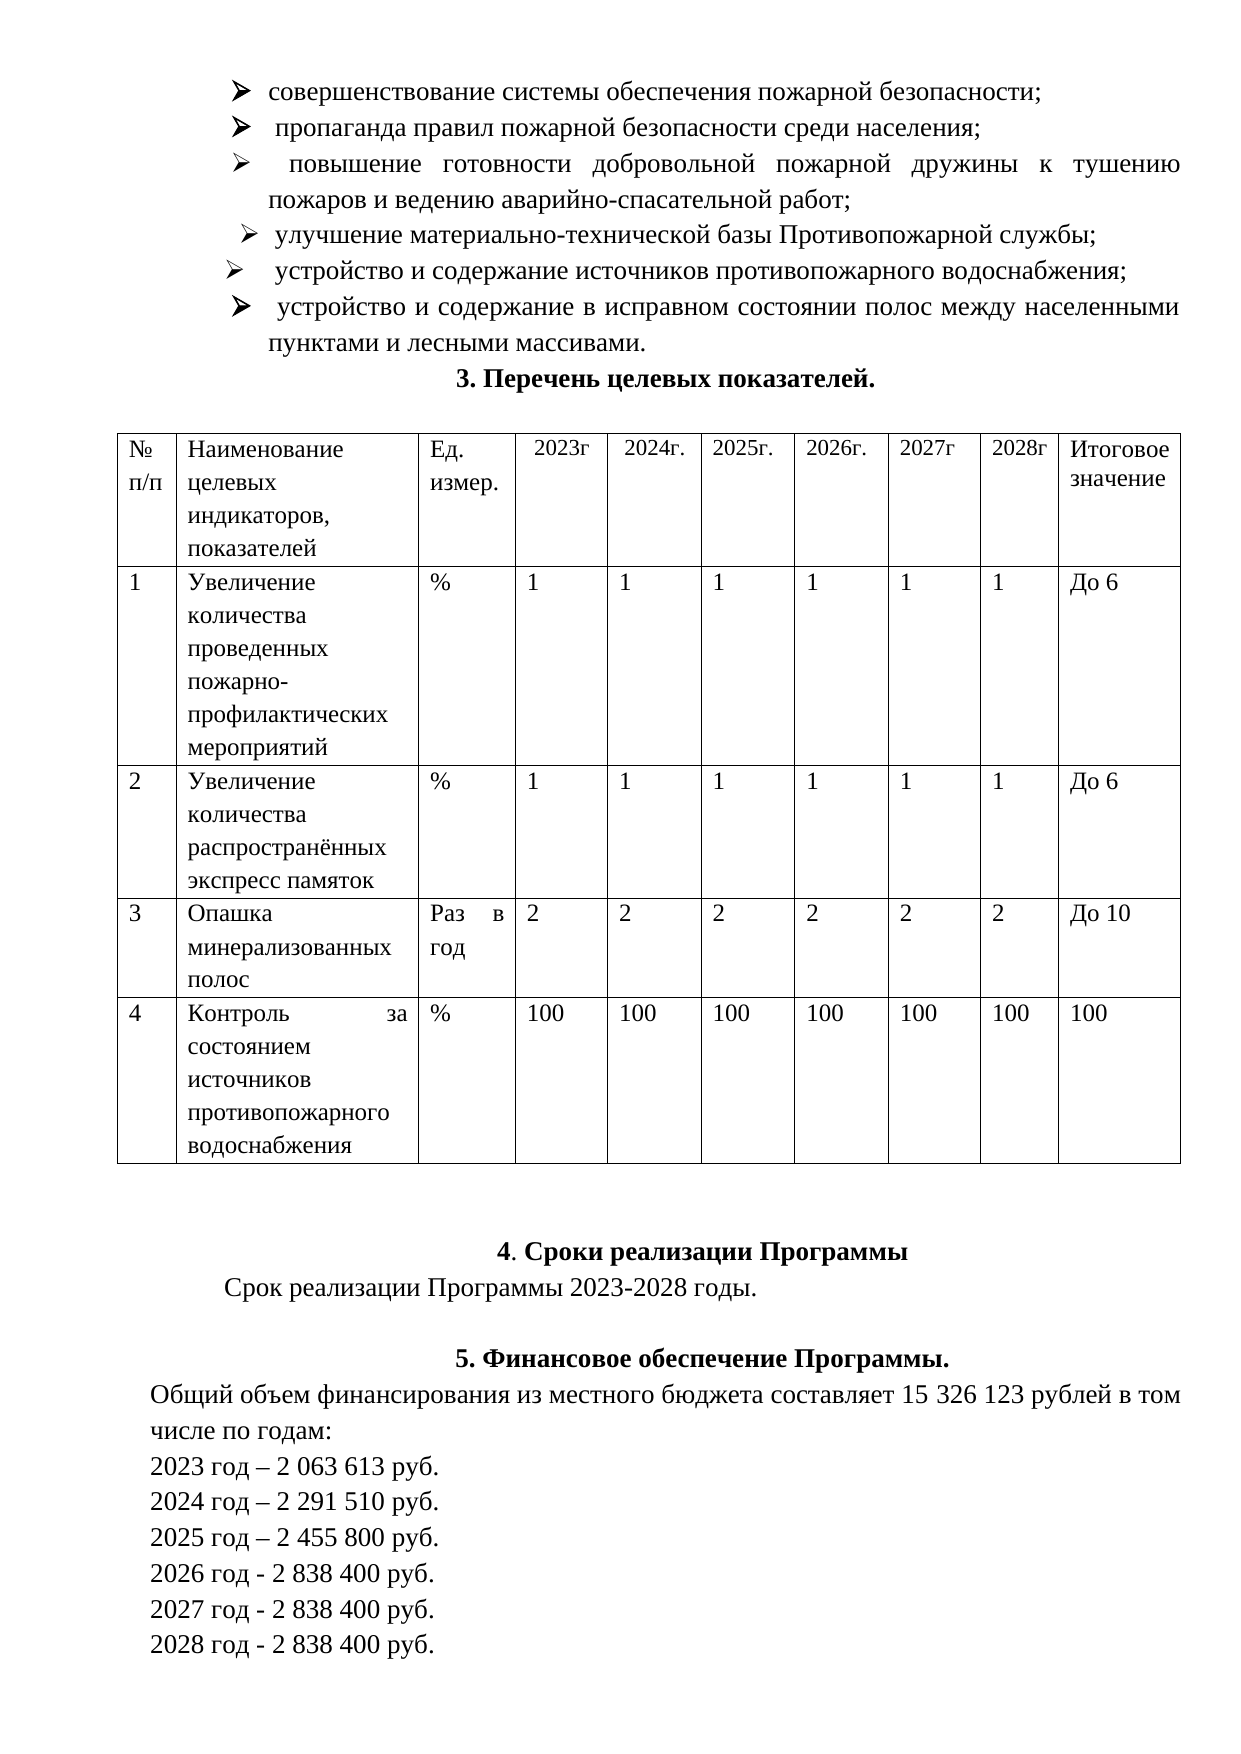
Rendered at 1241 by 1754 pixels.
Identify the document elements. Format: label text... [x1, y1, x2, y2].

table_cell % [419, 766, 515, 897]
table_cell Увеличение количества распространённых экспресс памяток [177, 766, 418, 897]
list улучшение материально-технической базы Противопожарной службы; [239, 218, 1181, 250]
table_cell 2 [981, 899, 1058, 997]
table_cell 100 [889, 998, 980, 1163]
table_cell 1 [516, 766, 607, 897]
text Общий объем финансирования из местного бюджета составляет 15 326 123 рублей в том числе по годам: [150, 1378, 1181, 1445]
table_cell 1 [608, 766, 701, 897]
table_header Наименование целевых индикаторов, показателей [177, 434, 418, 566]
text 3. Перечень целевых показателей. [150, 362, 1181, 393]
table_cell 100 [516, 998, 607, 1163]
table_cell 1 [516, 567, 607, 765]
table_cell Контроль за состоянием источников противопожарного водоснабжения [177, 998, 418, 1163]
table_cell 1 [702, 766, 794, 897]
table_header 2027г [889, 434, 980, 566]
table_header 2028г [981, 434, 1058, 566]
text 2026 год - 2 838 400 руб. [150, 1557, 1181, 1588]
table_cell 1 [795, 766, 888, 897]
table_cell % [419, 567, 515, 765]
table_cell 2 [795, 899, 888, 997]
table_cell 3 [118, 899, 176, 997]
table_cell 1 [795, 567, 888, 765]
table_header 2026г. [795, 434, 888, 566]
text 2028 год - 2 838 400 руб. [150, 1628, 1181, 1659]
list повышение готовности добровольной пожарной дружины к тушению пожаров и ведению аварийно-спасательной работ; [231, 147, 1181, 214]
table_cell 2 [516, 899, 607, 997]
list устройство и содержание источников противопожарного водоснабжения; [224, 254, 1181, 286]
table_cell 100 [981, 998, 1058, 1163]
table_cell 1 [702, 567, 794, 765]
list совершенствование системы обеспечения пожарной безопасности; [231, 75, 1181, 106]
table_cell 1 [118, 567, 176, 765]
table_header Ед. измер. [419, 434, 515, 566]
table_header Итоговое значение [1059, 434, 1180, 566]
text 4. Сроки реализации Программы [150, 1235, 1181, 1267]
text 2027 год - 2 838 400 руб. [150, 1593, 1181, 1624]
table_header № п/п [118, 434, 176, 566]
text Срок реализации Программы 2023-2028 годы. [150, 1271, 1181, 1302]
table_cell 100 [608, 998, 701, 1163]
table_cell 2 [702, 899, 794, 997]
table_cell 1 [981, 766, 1058, 897]
text 2025 год – 2 455 800 руб. [150, 1521, 1181, 1552]
table_cell 2 [608, 899, 701, 997]
table_header 2023г [516, 434, 607, 566]
table_cell До 10 [1059, 899, 1180, 997]
table_cell 4 [118, 998, 176, 1163]
table_cell 2 [118, 766, 176, 897]
text 2023 год – 2 063 613 руб. [150, 1450, 1181, 1481]
table_cell 1 [981, 567, 1058, 765]
table_cell Увеличение количества проведенных пожарно-профилактических мероприятий [177, 567, 418, 765]
text 5. Финансовое обеспечение Программы. [150, 1343, 1181, 1374]
table_cell 100 [795, 998, 888, 1163]
table_cell 1 [889, 567, 980, 765]
table_cell 2 [889, 899, 980, 997]
table_cell 100 [702, 998, 794, 1163]
list устройство и содержание в исправном состоянии полос между населенными пунктами и лесными массивами. [231, 290, 1181, 357]
table_cell До 6 [1059, 567, 1180, 765]
table_cell 1 [889, 766, 980, 897]
table_header 2025г. [702, 434, 794, 566]
table_cell % [419, 998, 515, 1163]
text 2024 год – 2 291 510 руб. [150, 1486, 1181, 1517]
table_cell 1 [608, 567, 701, 765]
table_cell Опашка минерализованных полос [177, 899, 418, 997]
table_cell Раз в год [419, 899, 515, 997]
table_cell 100 [1059, 998, 1180, 1163]
table_cell До 6 [1059, 766, 1180, 897]
table_header 2024г. [608, 434, 701, 566]
list пропаганда правил пожарной безопасности среди населения; [231, 111, 1181, 142]
